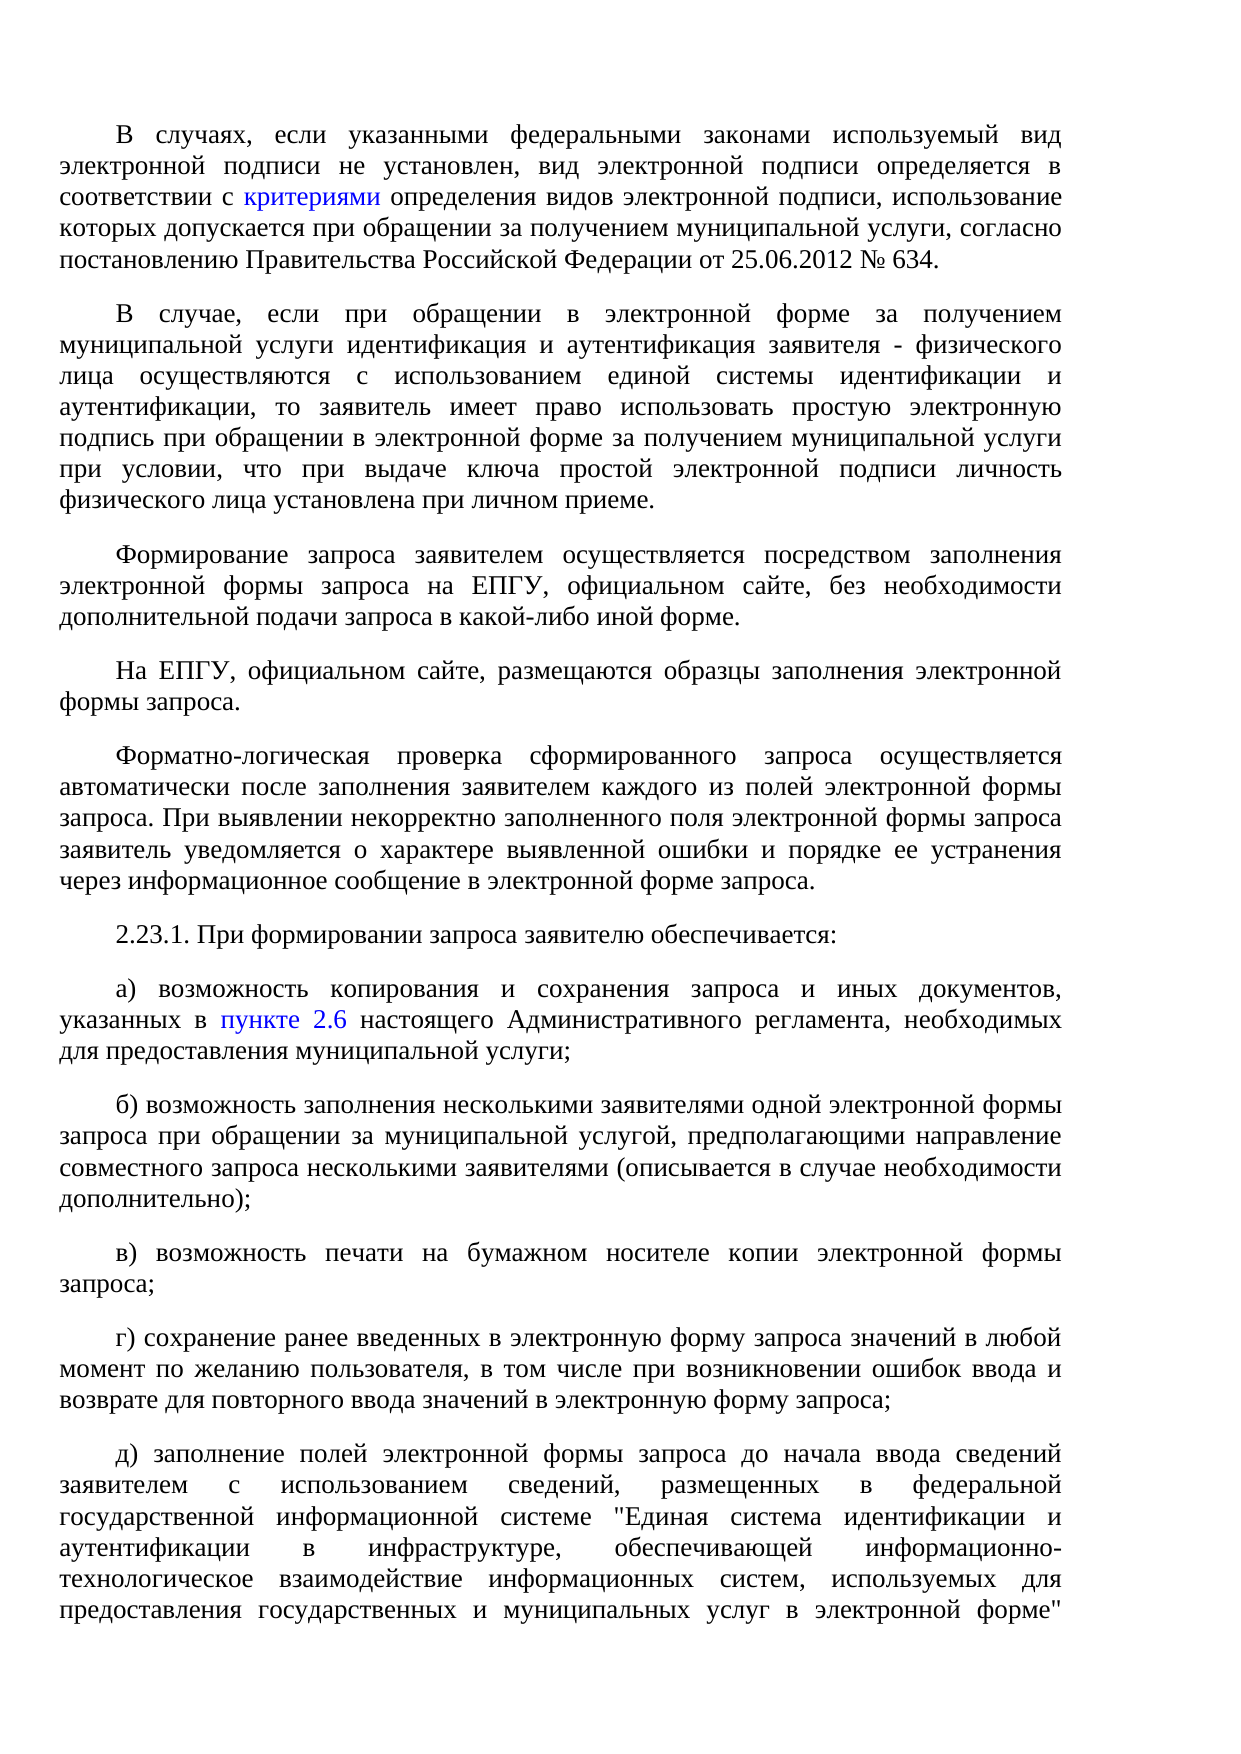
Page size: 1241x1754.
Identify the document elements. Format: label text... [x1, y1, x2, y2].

text а) возможность копирования и сохранения запроса и иных документов, указанных в пункте 2.6 настоящего Административного регламента, необходимых для предоставления муниципальной услуги; [59, 972, 1063, 1065]
text В случаях, если указанными федеральными законами используемый вид электронной подписи не установлен, вид электронной подписи определяется в соответствии с критериями определения видов электронной подписи, использование которых допускается при обращении за получением муниципальной услуги, согласно постановлению Правительства Российской Федерации от 25.06.2012 № 634. [59, 118, 1063, 274]
text б) возможность заполнения несколькими заявителями одной электронной формы запроса при обращении за муниципальной услугой, предполагающими направление совместного запроса несколькими заявителями (описывается в случае необходимости дополнительно); [59, 1088, 1063, 1213]
text Формирование запроса заявителем осуществляется посредством заполнения электронной формы запроса на ЕПГУ, официальном сайте, без необходимости дополнительной подачи запроса в какой-либо иной форме. [59, 538, 1063, 631]
text В случае, если при обращении в электронной форме за получением муниципальной услуги идентификация и аутентификация заявителя - физического лица осуществляются с использованием единой системы идентификации и аутентификации, то заявитель имеет право использовать простую электронную подпись при обращении в электронной форме за получением муниципальной услуги при условии, что при выдаче ключа простой электронной подписи личность физического лица установлена при личном приеме. [59, 297, 1063, 515]
text На ЕПГУ, официальном сайте, размещаются образцы заполнения электронной формы запроса. [59, 654, 1063, 716]
text г) сохранение ранее введенных в электронную форму запроса значений в любой момент по желанию пользователя, в том числе при возникновении ошибок ввода и возврате для повторного ввода значений в электронную форму запроса; [59, 1321, 1063, 1414]
text Форматно-логическая проверка сформированного запроса осуществляется автоматически после заполнения заявителем каждого из полей электронной формы запроса. При выявлении некорректно заполненного поля электронной формы запроса заявитель уведомляется о характере выявленной ошибки и порядке ее устранения через информационное сообщение в электронной форме запроса. [59, 739, 1063, 895]
text в) возможность печати на бумажном носителе копии электронной формы запроса; [59, 1236, 1063, 1298]
text 2.23.1. При формировании запроса заявителю обеспечивается: [59, 918, 1063, 949]
